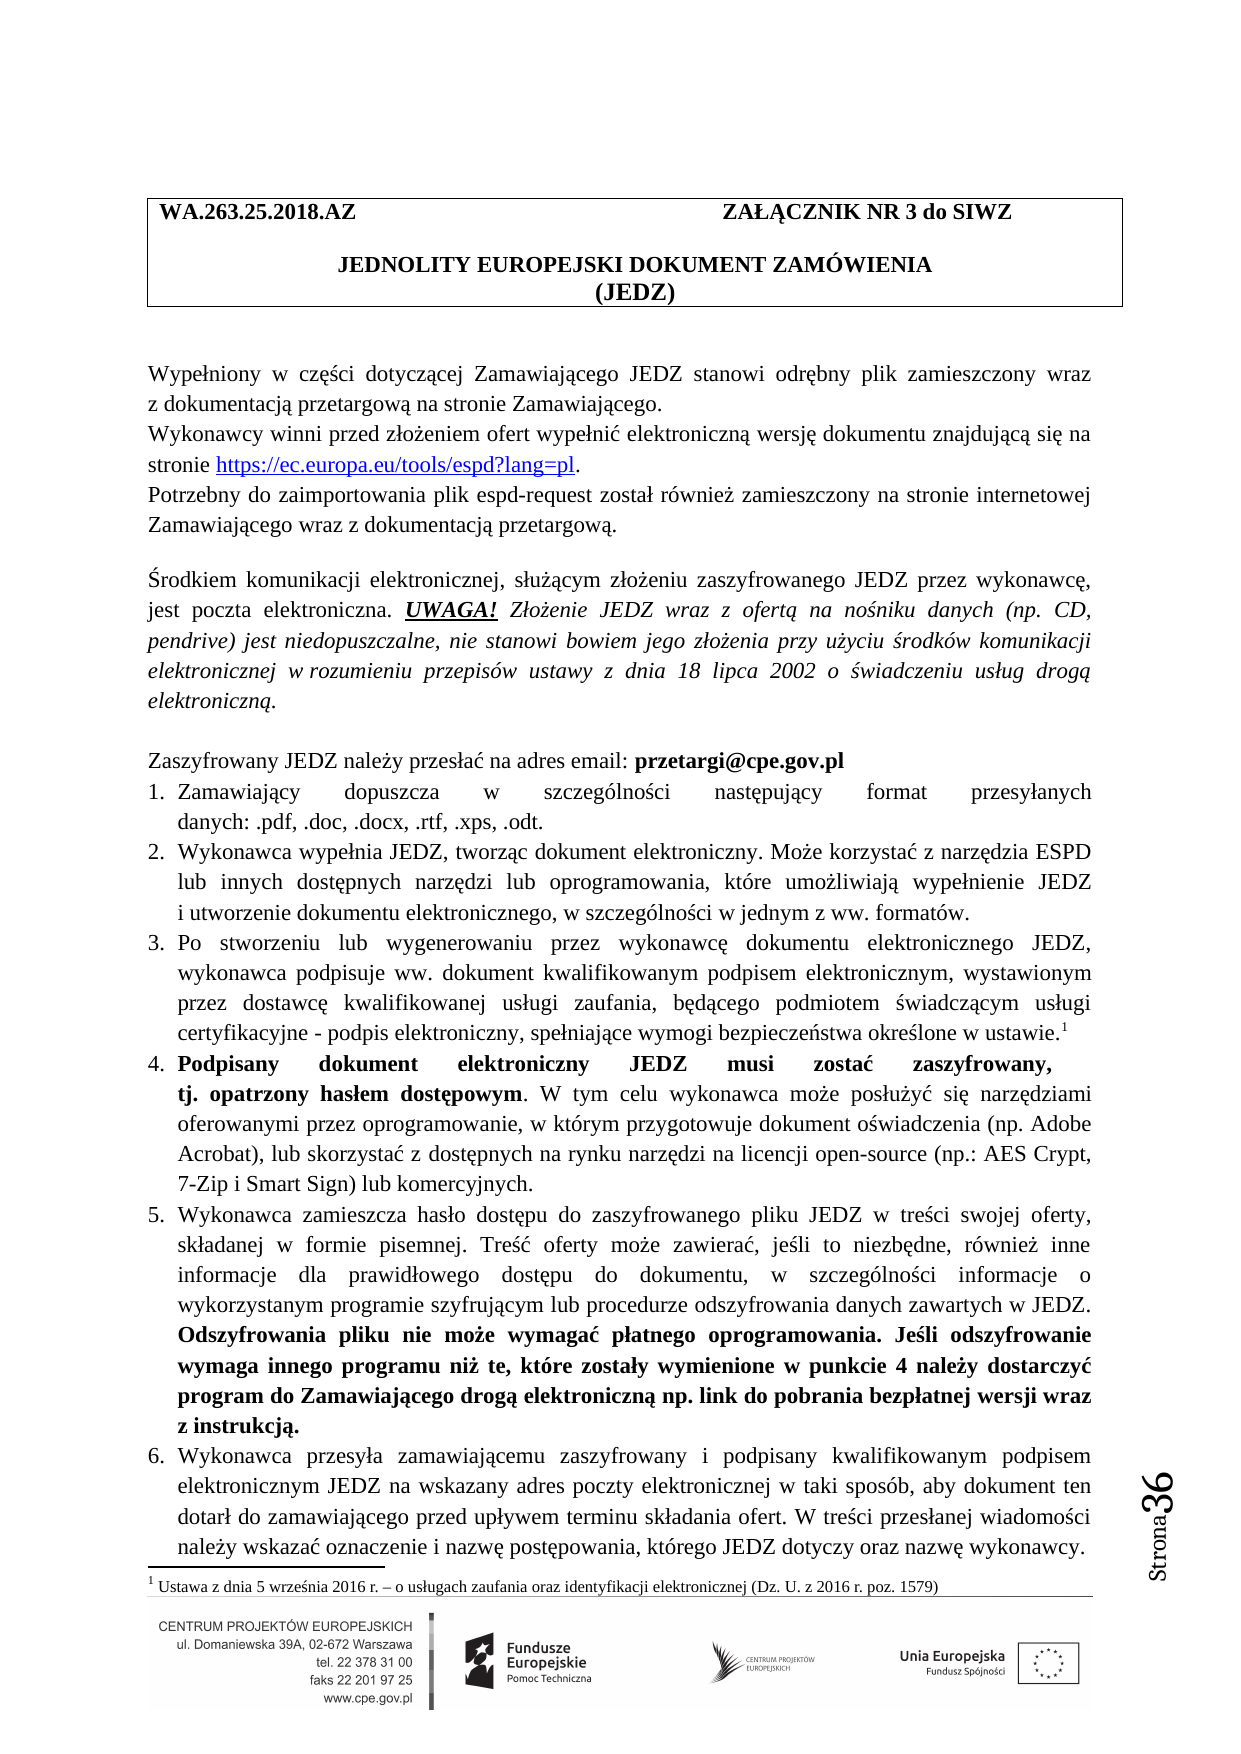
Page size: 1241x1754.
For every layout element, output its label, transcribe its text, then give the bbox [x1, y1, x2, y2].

table_cell JEDNOLITY EUROPEJSKI DOKUMENT ZAMÓWIENIA (JEDZ) [148, 251, 1122, 306]
list Wykonawca zamieszcza hasło dostępu do zaszyfrowanego pliku JEDZ w treści swojej oferty, składanej w formie pisemnej. Treść oferty może zawierać, jeśli to niezbędne, również inne informacje dla prawidłowego dostępu do dokumentu, w szczególności informacje o wykorzystanym programie szyfrującym lub procedurze odszyfrowania danych zawartych w JEDZ. Odszyfrowania pliku nie może wymagać płatnego oprogramowania. Jeśli odszyfrowanie wymaga innego programu niż te, które zostały wymienione w punkcie 4 należy dostarczyć program do Zamawiającego drogą elektroniczną np. link do pobrania bezpłatnej wersji wraz z instrukcją. [148, 1201, 1093, 1438]
text Wypełniony w części dotyczącej Zamawiającego JEDZ stanowi odrębny plik zamieszczony wraz z dokumentacją przetargową na stronie Zamawiającego. [148, 360, 1093, 417]
text Wykonawcy winni przed złożeniem ofert wypełnić elektroniczną wersję dokumentu znajdującą się na stronie https://ec.europa.eu/tools/espd?lang=pl. [148, 420, 1093, 477]
list Podpisany dokument elektroniczny JEDZ musi zostać zaszyfrowany, tj. opatrzony hasłem dostępowym. W tym celu wykonawca może posłużyć się narzędziami oferowanymi przez oprogramowanie, w którym przygotowuje dokument oświadczenia (np. Adobe Acrobat), lub skorzystać z dostępnych na rynku narzędzi na licencji open-source (np.: AES Crypt, 7-Zip i Smart Sign) lub komercyjnych. [148, 1049, 1093, 1197]
list Zamawiający dopuszcza w szczególności następujący format przesyłanych danych: .pdf, .doc, .docx, .rtf, .xps, .odt. [148, 778, 1093, 834]
list Wykonawca przesyła zamawiającemu zaszyfrowany i podpisany kwalifikowanym podpisem elektronicznym JEDZ na wskazany adres poczty elektronicznej w taki sposób, aby dokument ten dotarł do zamawiającego przed upływem terminu składania ofert. W treści przesłanej wiadomości należy wskazać oznaczenie i nazwę postępowania, którego JEDZ dotyczy oraz nazwę wykonawcy. [148, 1442, 1093, 1559]
list Wykonawca wypełnia JEDZ, tworząc dokument elektroniczny. Może korzystać z narzędzia ESPD lub innych dostępnych narzędzi lub oprogramowania, które umożliwiają wypełnienie JEDZ i utworzenie dokumentu elektronicznego, w szczególności w jednym z ww. formatów. [148, 838, 1093, 925]
table_header WA.263.25.2018.AZ ZAŁĄCZNIK NR 3 do SIWZ [148, 199, 1122, 251]
list Po stworzeniu lub wygenerowaniu przez wykonawcę dokumentu elektronicznego JEDZ, wykonawca podpisuje ww. dokument kwalifikowanym podpisem elektronicznym, wystawionym przez dostawcę kwalifikowanej usługi zaufania, będącego podmiotem świadczącym usługi certyfikacyjne - podpis elektroniczny, spełniające wymogi bezpieczeństwa określone w ustawie. [148, 929, 1093, 1046]
text Potrzebny do zaimportowania plik espd-request został również zamieszczony na stronie internetowej Zamawiającego wraz z dokumentacją przetargową. [148, 481, 1093, 537]
text Środkiem komunikacji elektronicznej, służącym złożeniu zaszyfrowanego JEDZ przez wykonawcę, jest poczta elektroniczna. UWAGA! Złożenie JEDZ wraz z ofertą na nośniku danych (np. CD, pendrive) jest niedopuszczalne, nie stanowi bowiem jego złożenia przy użyciu środków komunikacji elektronicznej w rozumieniu przepisów ustawy z dnia 18 lipca 2002 o świadczeniu usług drogą elektroniczną. [148, 566, 1093, 713]
text Zaszyfrowany JEDZ należy przesłać na adres email: przetargi@cpe.gov.pl [148, 747, 1093, 774]
picture [147, 1596, 1093, 1710]
